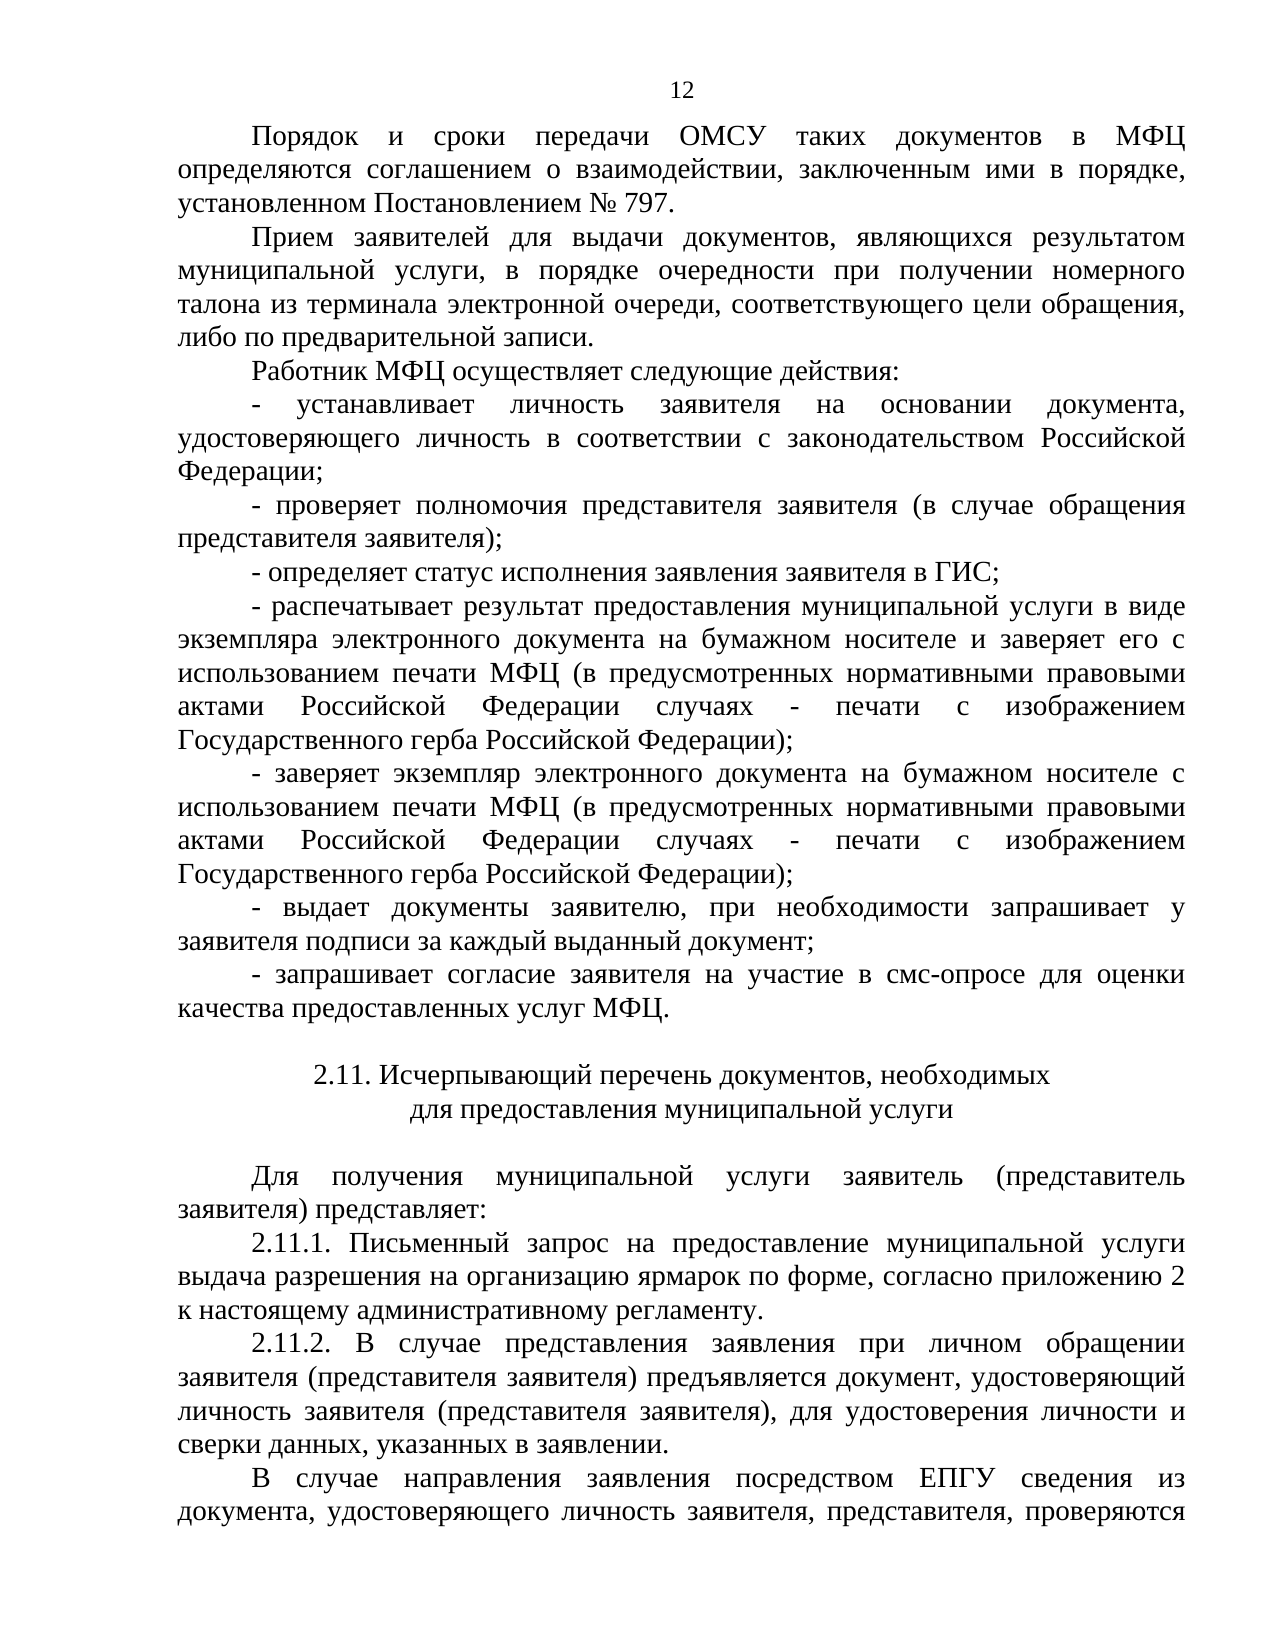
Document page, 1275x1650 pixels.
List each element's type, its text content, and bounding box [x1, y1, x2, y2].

text Порядок и сроки передачи ОМСУ таких документов в МФЦ определяются соглашением о взаимодействии, заключенным ими в порядке, установленном Постановлением № 797. [177, 118, 1186, 219]
text Работник МФЦ осуществляет следующие действия: [177, 353, 1186, 386]
text Прием заявителей для выдачи документов, являющихся результатом муниципальной услуги, в порядке очередности при получении номерного талона из терминала электронной очереди, соответствующего цели обращения, либо по предварительной записи. [177, 219, 1186, 353]
text 2.11. Исчерпывающий перечень документов, необходимых [177, 1057, 1186, 1091]
text - проверяет полномочия представителя заявителя (в случае обращения представителя заявителя); [177, 487, 1186, 554]
text - запрашивает согласие заявителя на участие в смс-опросе для оценки качества предоставленных услуг МФЦ. [177, 957, 1186, 1024]
text для предоставления муниципальной услуги [177, 1091, 1186, 1124]
text - определяет статус исполнения заявления заявителя в ГИС; [177, 554, 1186, 588]
text - выдает документы заявителю, при необходимости запрашивает у заявителя подписи за каждый выданный документ; [177, 889, 1186, 957]
text - распечатывает результат предоставления муниципальной услуги в виде экземпляра электронного документа на бумажном носителе и заверяет его с использованием печати МФЦ (в предусмотренных нормативными правовыми актами Российской Федерации случаях - печати с изображением Государственного герба Российской Федерации); [177, 588, 1186, 755]
text 2.11.2. В случае представления заявления при личном обращении заявителя (представителя заявителя) предъявляется документ, удостоверяющий личность заявителя (представителя заявителя), для удостоверения личности и сверки данных, указанных в заявлении. [177, 1326, 1186, 1460]
text - устанавливает личность заявителя на основании документа, удостоверяющего личность в соответствии с законодательством Российской Федерации; [177, 386, 1186, 487]
text Для получения муниципальной услуги заявитель (представитель заявителя) представляет: [177, 1158, 1186, 1225]
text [177, 1460, 1186, 1527]
text - заверяет экземпляр электронного документа на бумажном носителе с использованием печати МФЦ (в предусмотренных нормативными правовыми актами Российской Федерации случаях - печати с изображением Государственного герба Российской Федерации); [177, 755, 1186, 889]
text 2.11.1. Письменный запрос на предоставление муниципальной услуги выдача разрешения на организацию ярмарок по форме, согласно приложению 2 к настоящему административному регламенту. [177, 1225, 1186, 1326]
